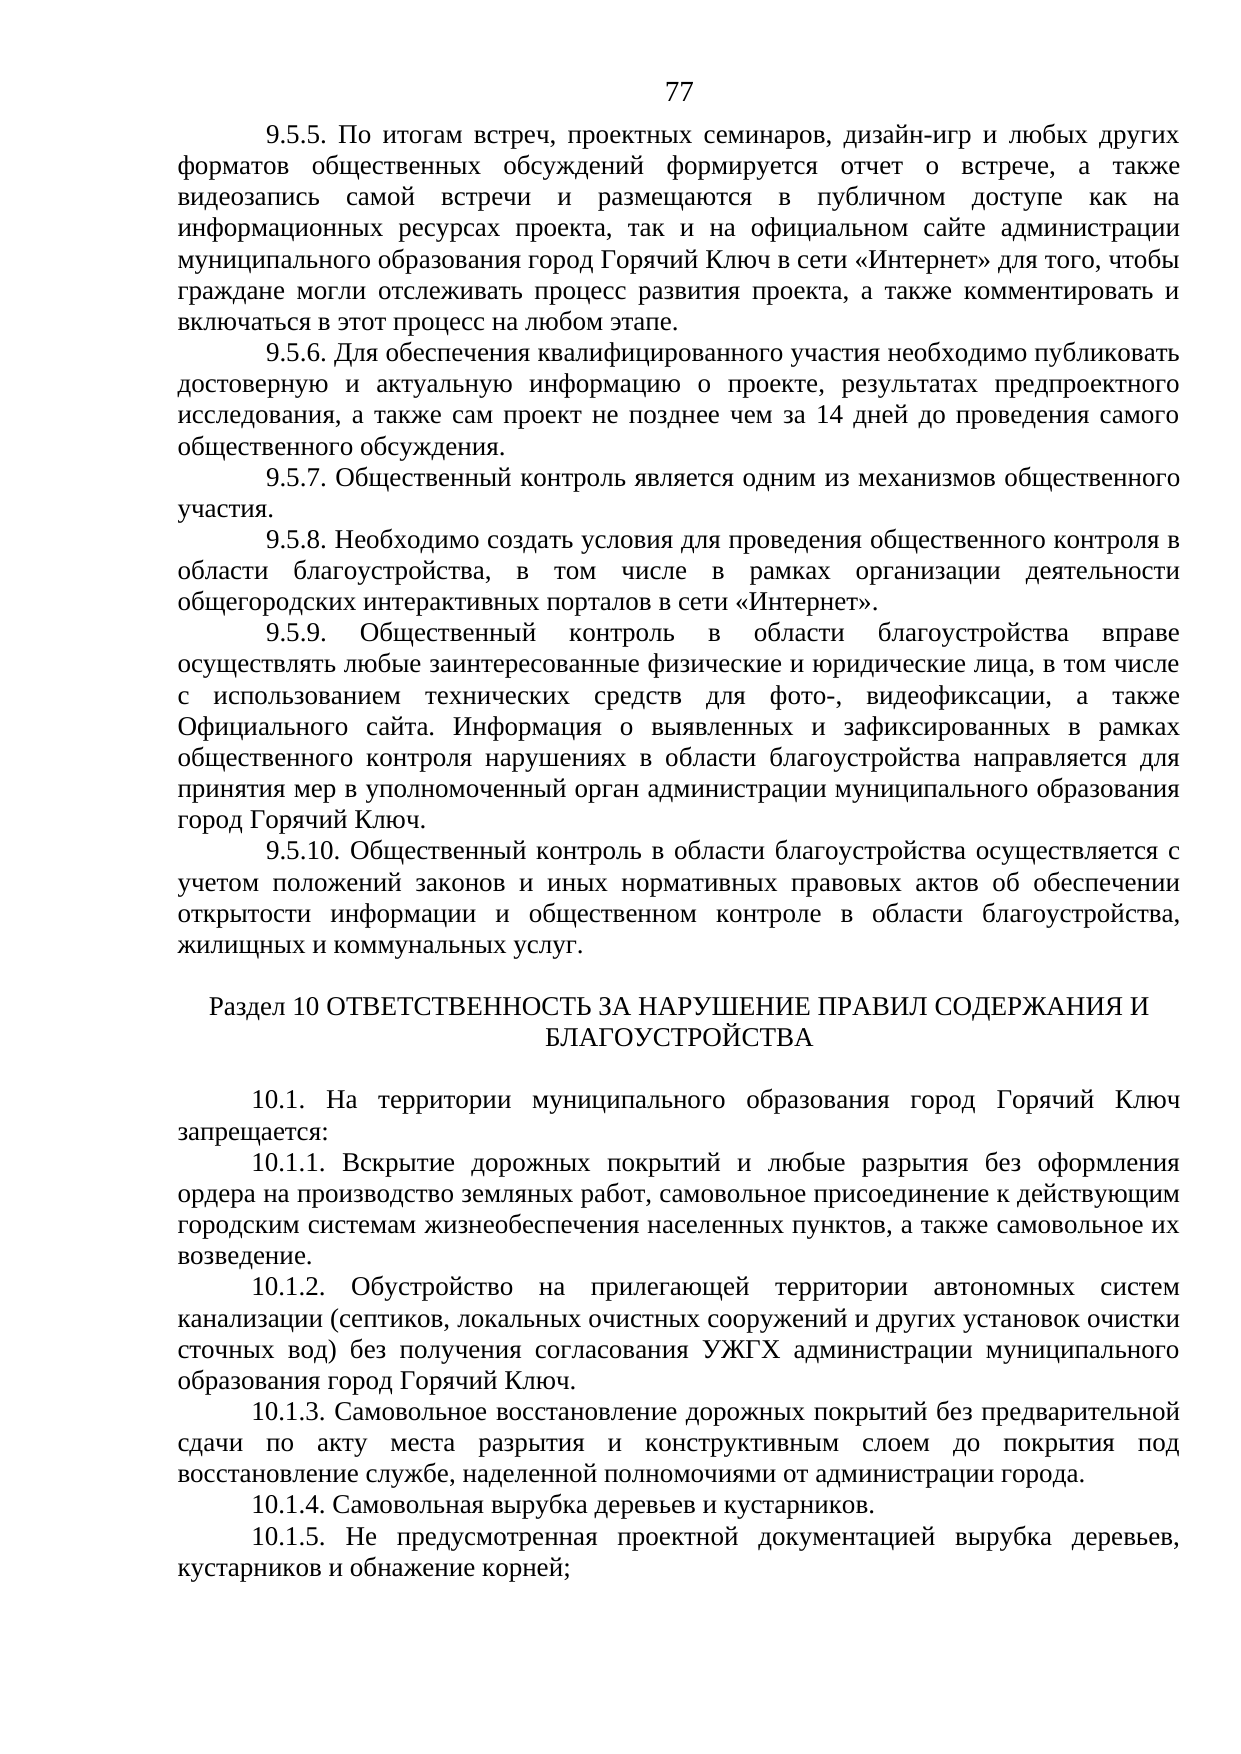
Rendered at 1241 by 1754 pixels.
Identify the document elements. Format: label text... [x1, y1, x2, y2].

text 9.5.10. Общественный контроль в области благоустройства осуществляется с учетом положений законов и иных нормативных правовых актов об обеспечении открытости информации и общественном контроле в области благоустройства, жилищных и коммунальных услуг. [177, 834, 1181, 959]
text 10.1.5. Не предусмотренная проектной документацией вырубка деревьев, кустарников и обнажение корней; [177, 1520, 1181, 1582]
text 10.1. На территории муниципального образования город Горячий Ключ запрещается: [177, 1084, 1181, 1146]
text 9.5.6. Для обеспечения квалифицированного участия необходимо публиковать достоверную и актуальную информацию о проекте, результатах предпроектного исследования, а также сам проект не позднее чем за 14 дней до проведения самого общественного обсуждения. [177, 336, 1181, 461]
text 10.1.4. Самовольная вырубка деревьев и кустарников. [177, 1488, 1181, 1520]
text 9.5.5. По итогам встреч, проектных семинаров, дизайн-игр и любых других форматов общественных обсуждений формируется отчет о встрече, а также видеозапись самой встречи и размещаются в публичном доступе как на информационных ресурсах проекта, так и на официальном сайте администрации муниципального образования город Горячий Ключ в сети «Интернет» для того, чтобы граждане могли отслеживать процесс развития проекта, а также комментировать и включаться в этот процесс на любом этапе. [177, 118, 1181, 336]
text 10.1.3. Самовольное восстановление дорожных покрытий без предварительной сдачи по акту места разрытия и конструктивным слоем до покрытия под восстановление службе, наделенной полномочиями от администрации города. [177, 1395, 1181, 1488]
text 9.5.8. Необходимо создать условия для проведения общественного контроля в области благоустройства, в том числе в рамках организации деятельности общегородских интерактивных порталов в сети «Интернет». [177, 523, 1181, 616]
text 9.5.9. Общественный контроль в области благоустройства вправе осуществлять любые заинтересованные физические и юридические лица, в том числе с использованием технических средств для фото-, видеофиксации, а также Официального сайта. Информация о выявленных и зафиксированных в рамках общественного контроля нарушениях в области благоустройства направляется для принятия мер в уполномоченный орган администрации муниципального образования город Горячий Ключ. [177, 616, 1181, 834]
text 10.1.1. Вскрытие дорожных покрытий и любые разрытия без оформления ордера на производство земляных работ, самовольное присоединение к действующим городским системам жизнеобеспечения населенных пунктов, а также самовольное их возведение. [177, 1146, 1181, 1271]
text 9.5.7. Общественный контроль является одним из механизмов общественного участия. [177, 461, 1181, 523]
text 10.1.2. Обустройство на прилегающей территории автономных систем канализации (септиков, локальных очистных сооружений и других установок очистки сточных вод) без получения согласования УЖГХ администрации муниципального образования город Горячий Ключ. [177, 1271, 1181, 1395]
text Раздел 10 ОТВЕТСТВЕННОСТЬ ЗА НАРУШЕНИЕ ПРАВИЛ СОДЕРЖАНИЯ И БЛАГОУСТРОЙСТВА [177, 990, 1181, 1052]
